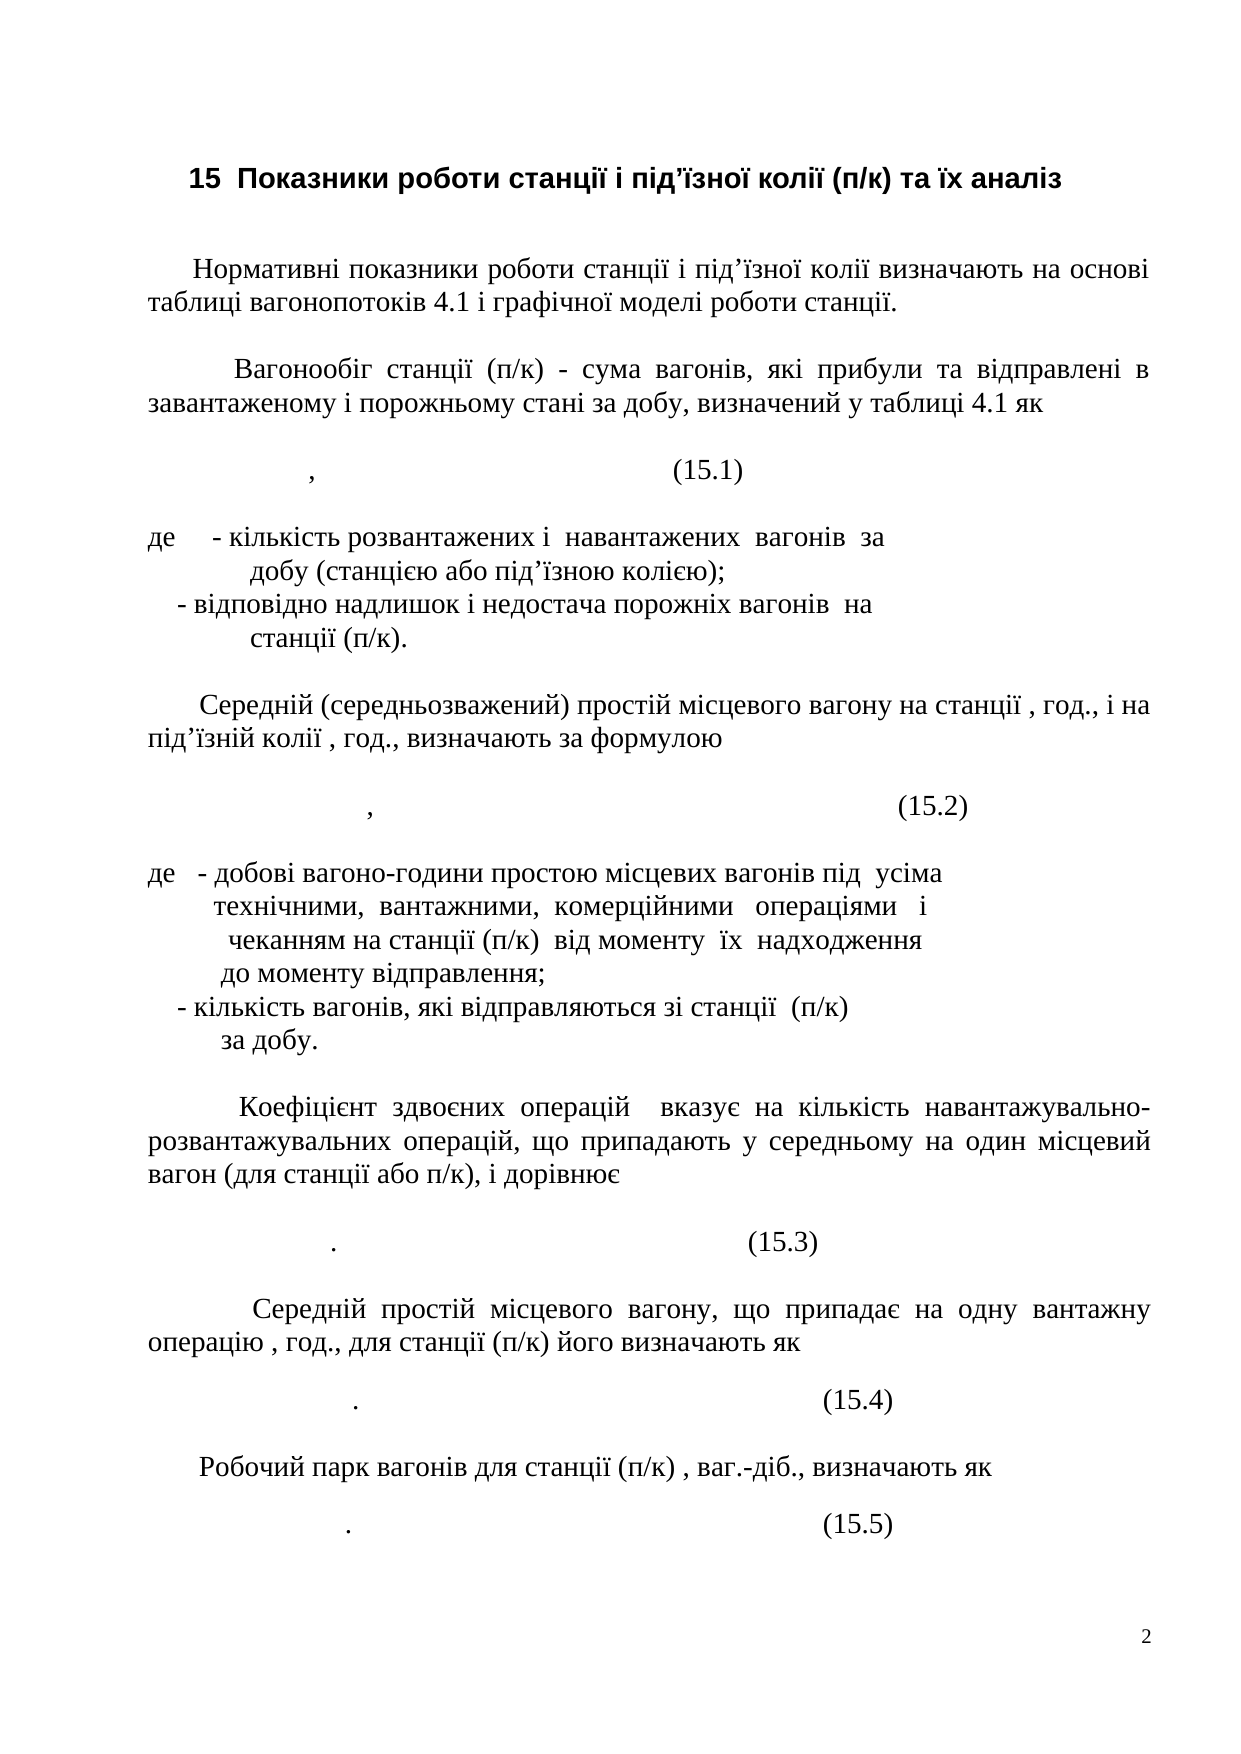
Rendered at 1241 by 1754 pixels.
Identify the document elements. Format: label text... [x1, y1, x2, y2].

text Нормативні показники роботи станції і під’їзної колії визначають на основі таблиці вагонопотоків 4.1 і графічної моделі роботи станції. [148, 251, 1152, 318]
text чеканням на станції (п/к) від моменту їх надходження [148, 922, 1152, 955]
text Вагонообіг станції (п/к) - сума вагонів, які прибули та відправлені в завантаженому і порожньому стані за добу, визначений у таблиці 4.1 як [148, 352, 1152, 419]
text Середній простій місцевого вагону, що припадає на одну вантажну операцію , год., для станції (п/к) його визначають як [148, 1291, 1152, 1358]
subtitle 15 Показники роботи станції і під’їзної колії (п/к) та їх аналіз [148, 161, 1152, 194]
text - відповідно надлишок і недостача порожніх вагонів на [148, 586, 1152, 620]
text Коефіцієнт здвоєних операцій вказує на кількість навантажувально-розвантажувальних операцій, що припадають у середньому на один місцевий вагон (для станції або п/к), і дорівнює [148, 1089, 1152, 1190]
text . (15.5) [148, 1507, 1152, 1540]
text . (15.4) [148, 1382, 1152, 1415]
text Середній (середньозважений) простій місцевого вагону на станції , год., і на під’їзній колії , год., визначають за формулою [148, 687, 1152, 754]
text - кількість вагонів, які відправляються зі станції (п/к) [148, 989, 1152, 1022]
text Робочий парк вагонів для станції (п/к) , ваг.-діб., визначають як [148, 1449, 1152, 1482]
text добу (станцією або під’їзною колією); [148, 553, 1152, 586]
text станції (п/к). [148, 620, 1152, 653]
text до моменту відправлення; [148, 955, 1152, 989]
text де - добові вагоно-години простою місцевих вагонів під усіма [148, 855, 1152, 888]
text . (15.3) [148, 1224, 1152, 1257]
text за добу. [148, 1022, 1152, 1056]
text , (15.2) [148, 788, 1152, 821]
text , (15.1) [148, 452, 1152, 486]
text де - кількість розвантажених і навантажених вагонів за [148, 519, 1152, 553]
text технічними, вантажними, комерційними операціями і [148, 888, 1152, 922]
